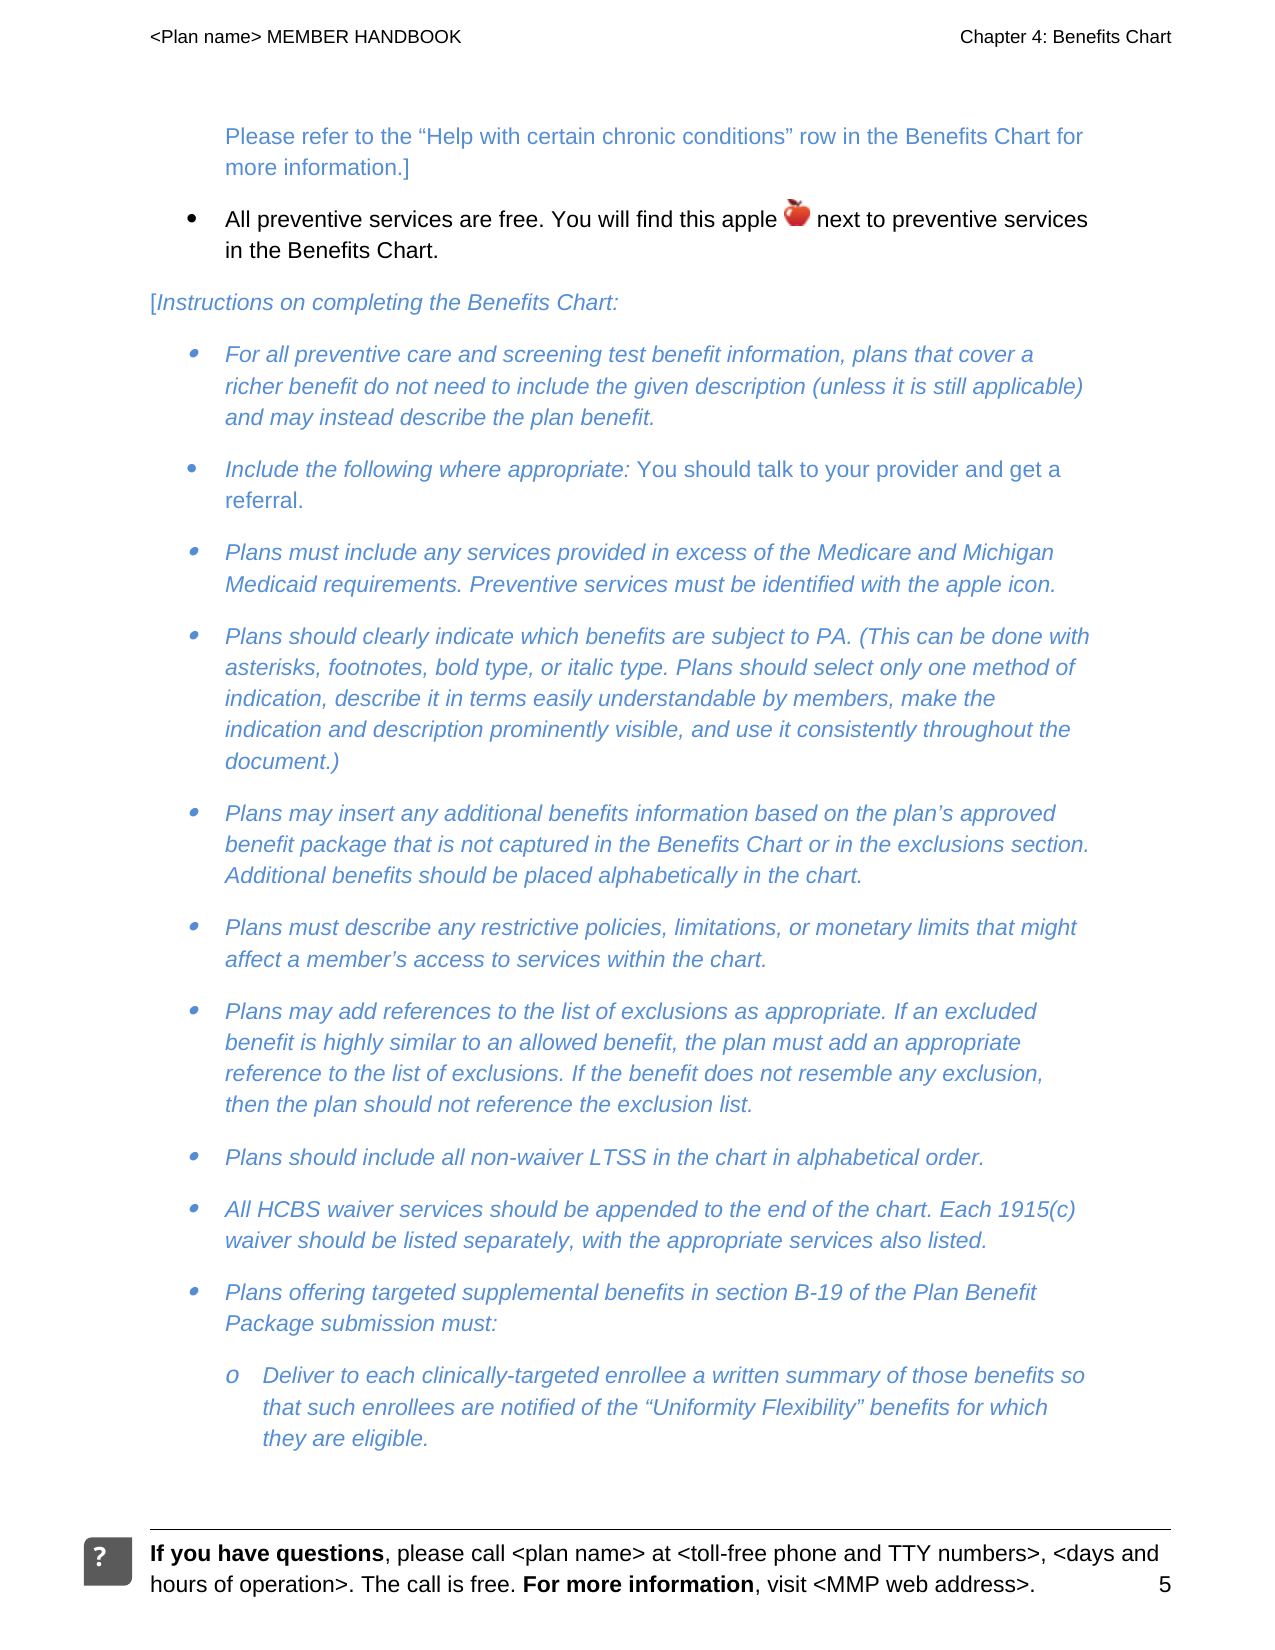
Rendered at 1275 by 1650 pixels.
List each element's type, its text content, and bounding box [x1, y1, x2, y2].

list Plans must include any services provided in excess of the Medicare and Michigan Medicaid requirements. Preventive services must be identified with the apple icon. [187, 536, 1096, 598]
list All HCBS waiver services should be appended to the end of the chart. Each 1915(c) waiver should be listed separately, with the appropriate services also listed. [187, 1192, 1096, 1254]
text [Instructions on completing the Benefits Chart: [150, 286, 1171, 317]
list Deliver to each clinically-targeted enrollee a written summary of those benefits so that such enrollees are notified of the “Uniformity Flexibility” benefits for which they are eligible. [225, 1359, 1096, 1452]
list Plans should clearly indicate which benefits are subject to PA. (This can be done with asterisks, footnotes, bold type, or italic type. Plans should select only one method of indication, describe it in terms easily understandable by members, make the indication and description prominently visible, and use it consistently throughout the document.) [187, 619, 1096, 775]
list Plans must describe any restrictive policies, limitations, or monetary limits that might affect a member’s access to services within the chart. [187, 911, 1096, 973]
list For all preventive care and screening test benefit information, plans that cover a richer benefit do not need to include the given description (unless it is still applicable) and may instead describe the plan benefit. [187, 338, 1096, 432]
list Plans offering targeted supplemental benefits in section B-19 of the Plan Benefit Package submission must: [187, 1275, 1096, 1338]
list Plans may insert any additional benefits information based on the plan’s approved benefit package that is not captured in the Benefits Chart or in the exclusions section. Additional benefits should be placed alphabetically in the chart. [187, 796, 1096, 890]
list Plans may add references to the list of exclusions as appropriate. If an excluded benefit is highly similar to an allowed benefit, the plan must add an appropriate reference to the list of exclusions. If the benefit does not resemble any exclusion, then the plan should not reference the exclusion list. [187, 994, 1096, 1119]
list Please refer to the “Help with certain chronic conditions” row in the Benefits Chart for more information.] [225, 119, 1096, 182]
picture [784, 199, 811, 226]
list All preventive services are free. You will find this apple next to preventive services in the Benefits Chart. [187, 202, 1096, 265]
list Include the following where appropriate: You should talk to your provider and get a referral. [187, 452, 1096, 515]
list Plans should include all non-waiver LTSS in the chart in alphabetical order. [187, 1140, 1096, 1171]
